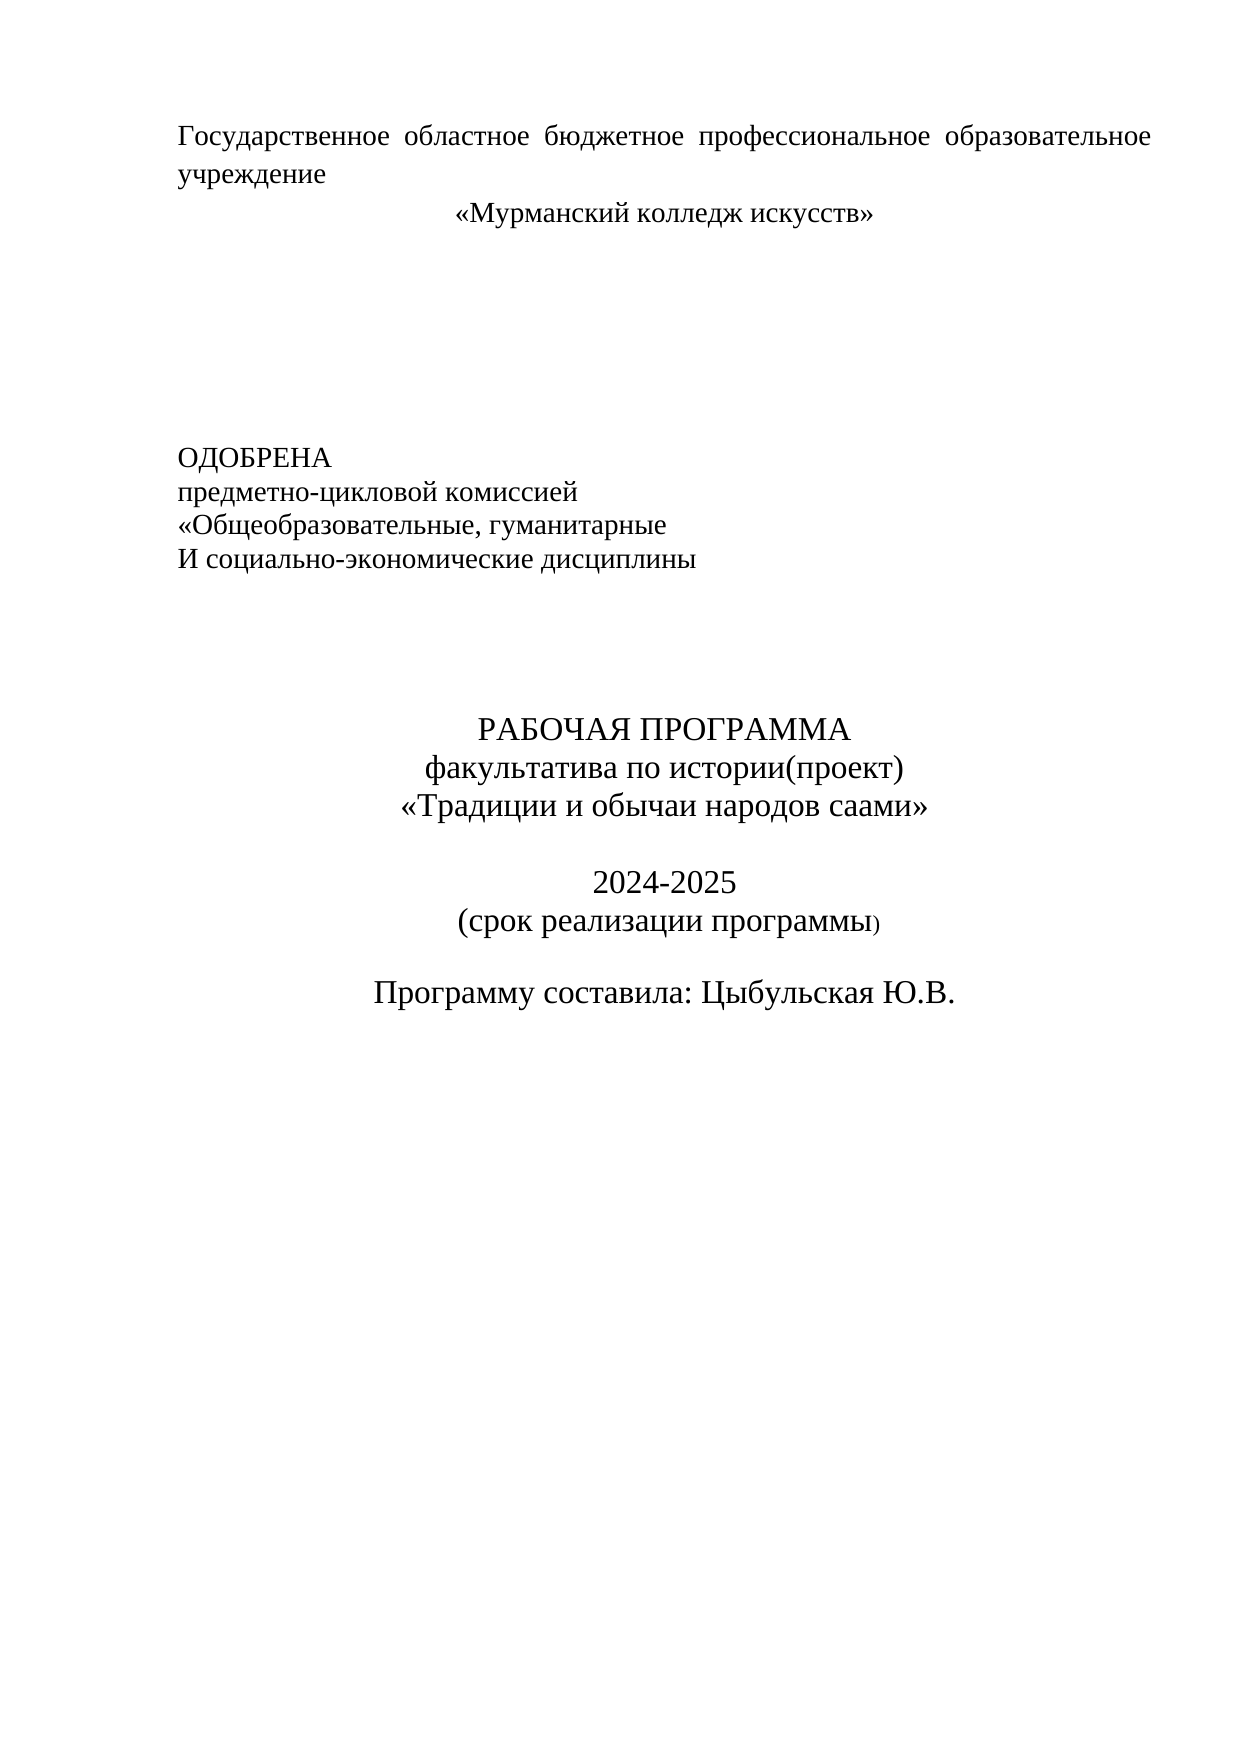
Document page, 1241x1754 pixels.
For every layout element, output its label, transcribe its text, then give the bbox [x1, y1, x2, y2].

text (срок реализации программы) [177, 900, 1152, 939]
text предметно-цикловой комиссией [177, 474, 1152, 507]
text «Традиции и обычаи народов саами» [177, 785, 1152, 824]
text И социально-экономические дисциплины [177, 541, 1152, 574]
text ОДОБРЕНА [177, 440, 1152, 474]
text факультатива по истории(проект) [177, 747, 1152, 785]
text «Общеобразовательные, гуманитарные [177, 507, 1152, 541]
text «Мурманский колледж искусств» [177, 195, 1152, 229]
text Программу составила: Цыбульская Ю.В. [177, 972, 1152, 1011]
text Государственное областное бюджетное профессиональное образовательное учреждение [177, 118, 1152, 190]
text РАБОЧАЯ ПРОГРАММА [177, 709, 1152, 747]
text 2024-2025 [177, 862, 1152, 900]
